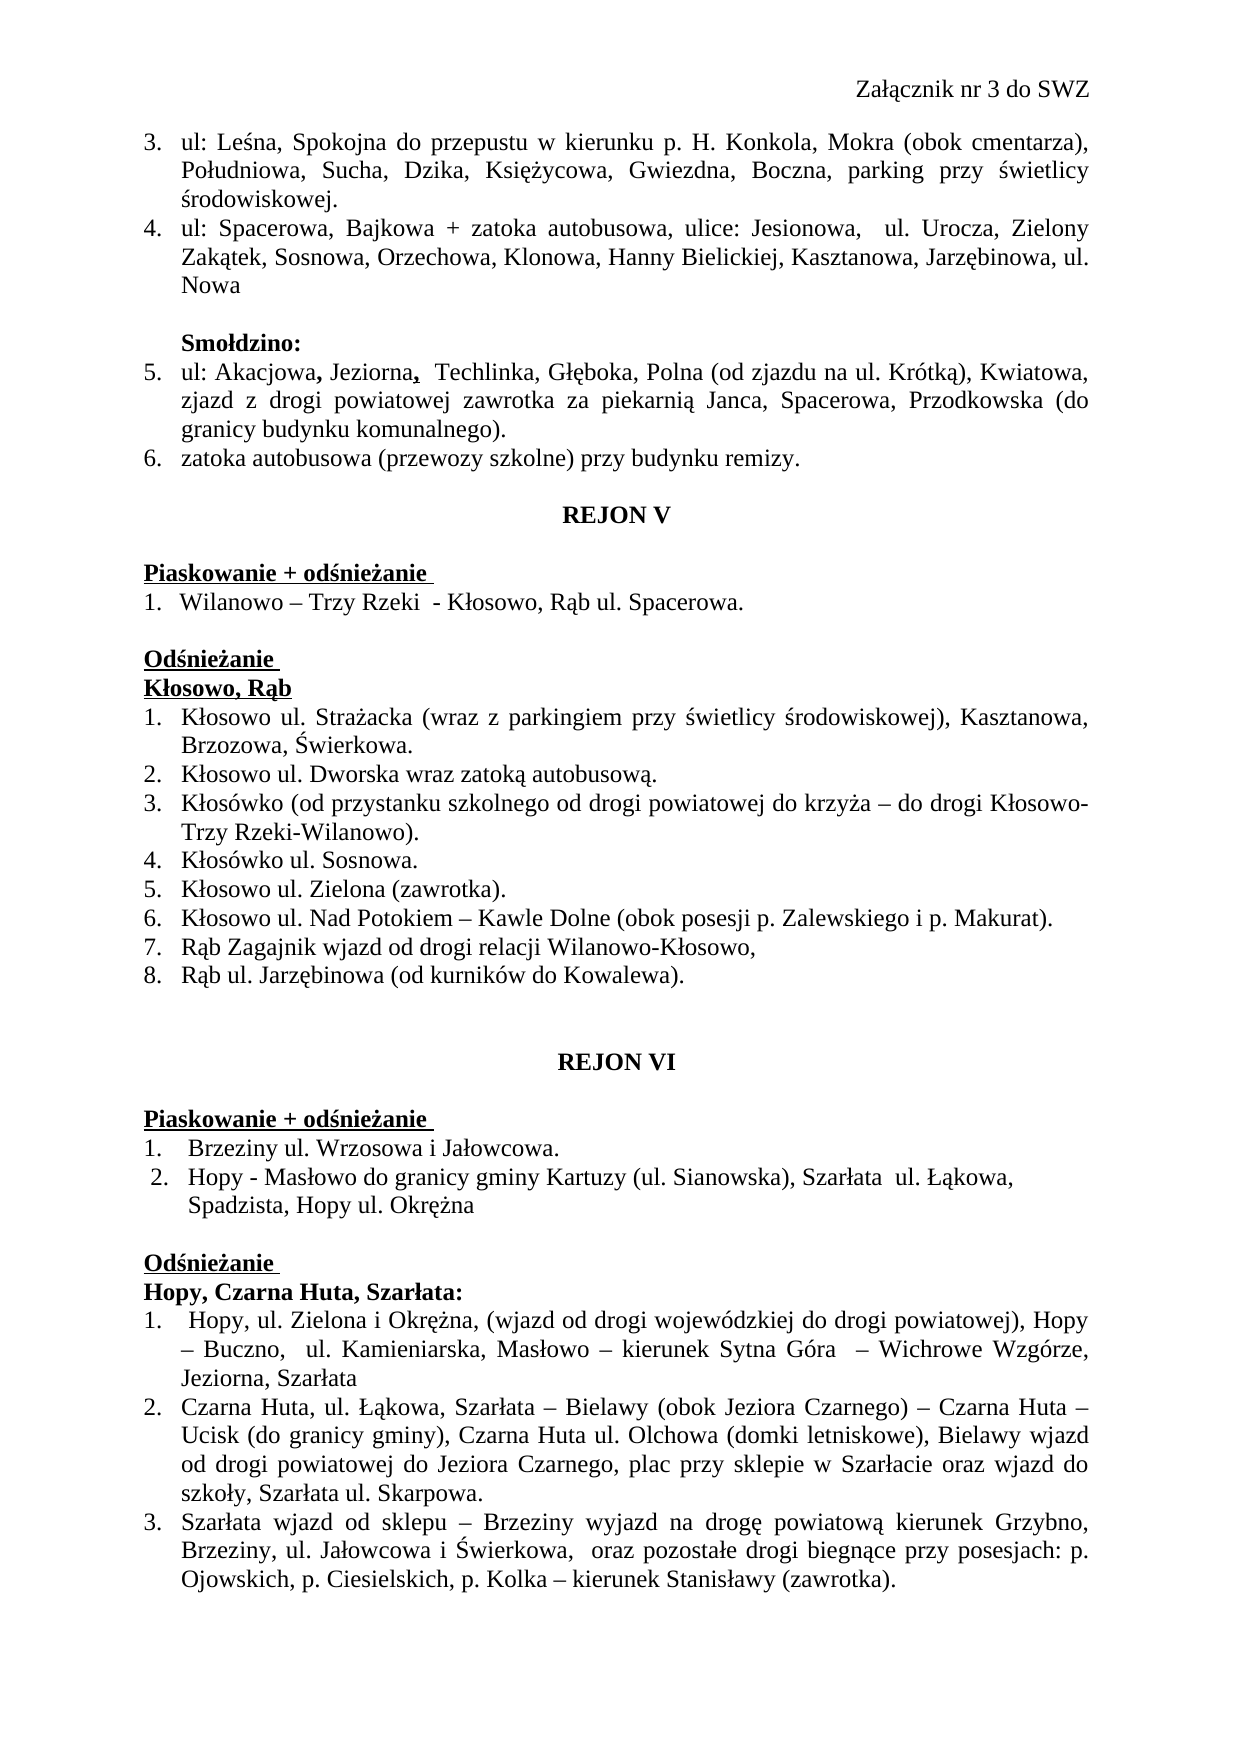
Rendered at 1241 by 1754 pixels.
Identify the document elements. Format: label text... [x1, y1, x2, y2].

list ul: Akacjowa, Jeziorna, Techlinka, Głęboka, Polna (od zjazdu na ul. Krótką), Kwiatowa, zjazd z drogi powiatowej zawrotka za piekarnią Janca, Spacerowa, Przodkowska (do granicy budynku komunalnego). [143, 357, 1090, 443]
list Kłosowo ul. Dworska wraz zatoką autobusową. [143, 759, 1090, 788]
list ul: Leśna, Spokojna do przepustu w kierunku p. H. Konkola, Mokra (obok cmentarza), Południowa, Sucha, Dzika, Księżycowa, Gwiezdna, Boczna, parking przy świetlicy środowiskowej. [143, 127, 1090, 213]
list Hopy, ul. Zielona i Okrężna, (wjazd od drogi wojewódzkiej do drogi powiatowej), Hopy – Buczno, ul. Kamieniarska, Masłowo – kierunek Sytna Góra – Wichrowe Wzgórze, Jeziorna, Szarłata [143, 1305, 1090, 1392]
text Odśnieżanie [143, 1248, 1090, 1277]
text REJON VI [143, 1047, 1090, 1075]
list zatoka autobusowa (przewozy szkolne) przy budynku remizy. [143, 443, 1090, 472]
list Hopy - Masłowo do granicy gminy Kartuzy (ul. Sianowska), Szarłata ul. Łąkowa, Spadzista, Hopy ul. Okrężna [150, 1162, 1090, 1219]
list Rąb Zagajnik wjazd od drogi relacji Wilanowo-Kłosowo, [143, 932, 1090, 960]
text Smołdzino: [181, 328, 1090, 357]
text Piaskowanie + odśnieżanie [143, 558, 1090, 587]
text Hopy, Czarna Huta, Szarłata: [143, 1277, 1090, 1305]
list Kłosowo ul. Nad Potokiem – Kawle Dolne (obok posesji p. Zalewskiego i p. Makurat). [143, 903, 1090, 932]
list Rąb ul. Jarzębinowa (od kurników do Kowalewa). [143, 960, 1090, 989]
list Kłosówko (od przystanku szkolnego od drogi powiatowej do krzyża – do drogi Kłosowo-Trzy Rzeki-Wilanowo). [143, 788, 1090, 845]
text Odśnieżanie [143, 644, 1090, 673]
text REJON V [143, 500, 1090, 529]
list ul: Spacerowa, Bajkowa + zatoka autobusowa, ulice: Jesionowa, ul. Urocza, Zielony Zakątek, Sosnowa, Orzechowa, Klonowa, Hanny Bielickiej, Kasztanowa, Jarzębinowa, ul. Nowa [143, 213, 1090, 299]
list Kłosówko ul. Sosnowa. [143, 845, 1090, 874]
list Wilanowo – Trzy Rzeki - Kłosowo, Rąb ul. Spacerowa. [143, 587, 1090, 615]
text Kłosowo, Rąb [143, 673, 1090, 702]
list Szarłata wjazd od sklepu – Brzeziny wyjazd na drogę powiatową kierunek Grzybno, Brzeziny, ul. Jałowcowa i Świerkowa, oraz pozostałe drogi biegnące przy posesjach: p. Ojowskich, p. Ciesielskich, p. Kolka – kierunek Stanisławy (zawrotka). [143, 1507, 1090, 1593]
list Brzeziny ul. Wrzosowa i Jałowcowa. [143, 1133, 1090, 1162]
text Piaskowanie + odśnieżanie [143, 1104, 1090, 1133]
list Kłosowo ul. Zielona (zawrotka). [143, 874, 1090, 903]
list Kłosowo ul. Strażacka (wraz z parkingiem przy świetlicy środowiskowej), Kasztanowa, Brzozowa, Świerkowa. [143, 702, 1090, 759]
list Czarna Huta, ul. Łąkowa, Szarłata – Bielawy (obok Jeziora Czarnego) – Czarna Huta – Ucisk (do granicy gminy), Czarna Huta ul. Olchowa (domki letniskowe), Bielawy wjazd od drogi powiatowej do Jeziora Czarnego, plac przy sklepie w Szarłacie oraz wjazd do szkoły, Szarłata ul. Skarpowa. [143, 1392, 1090, 1507]
